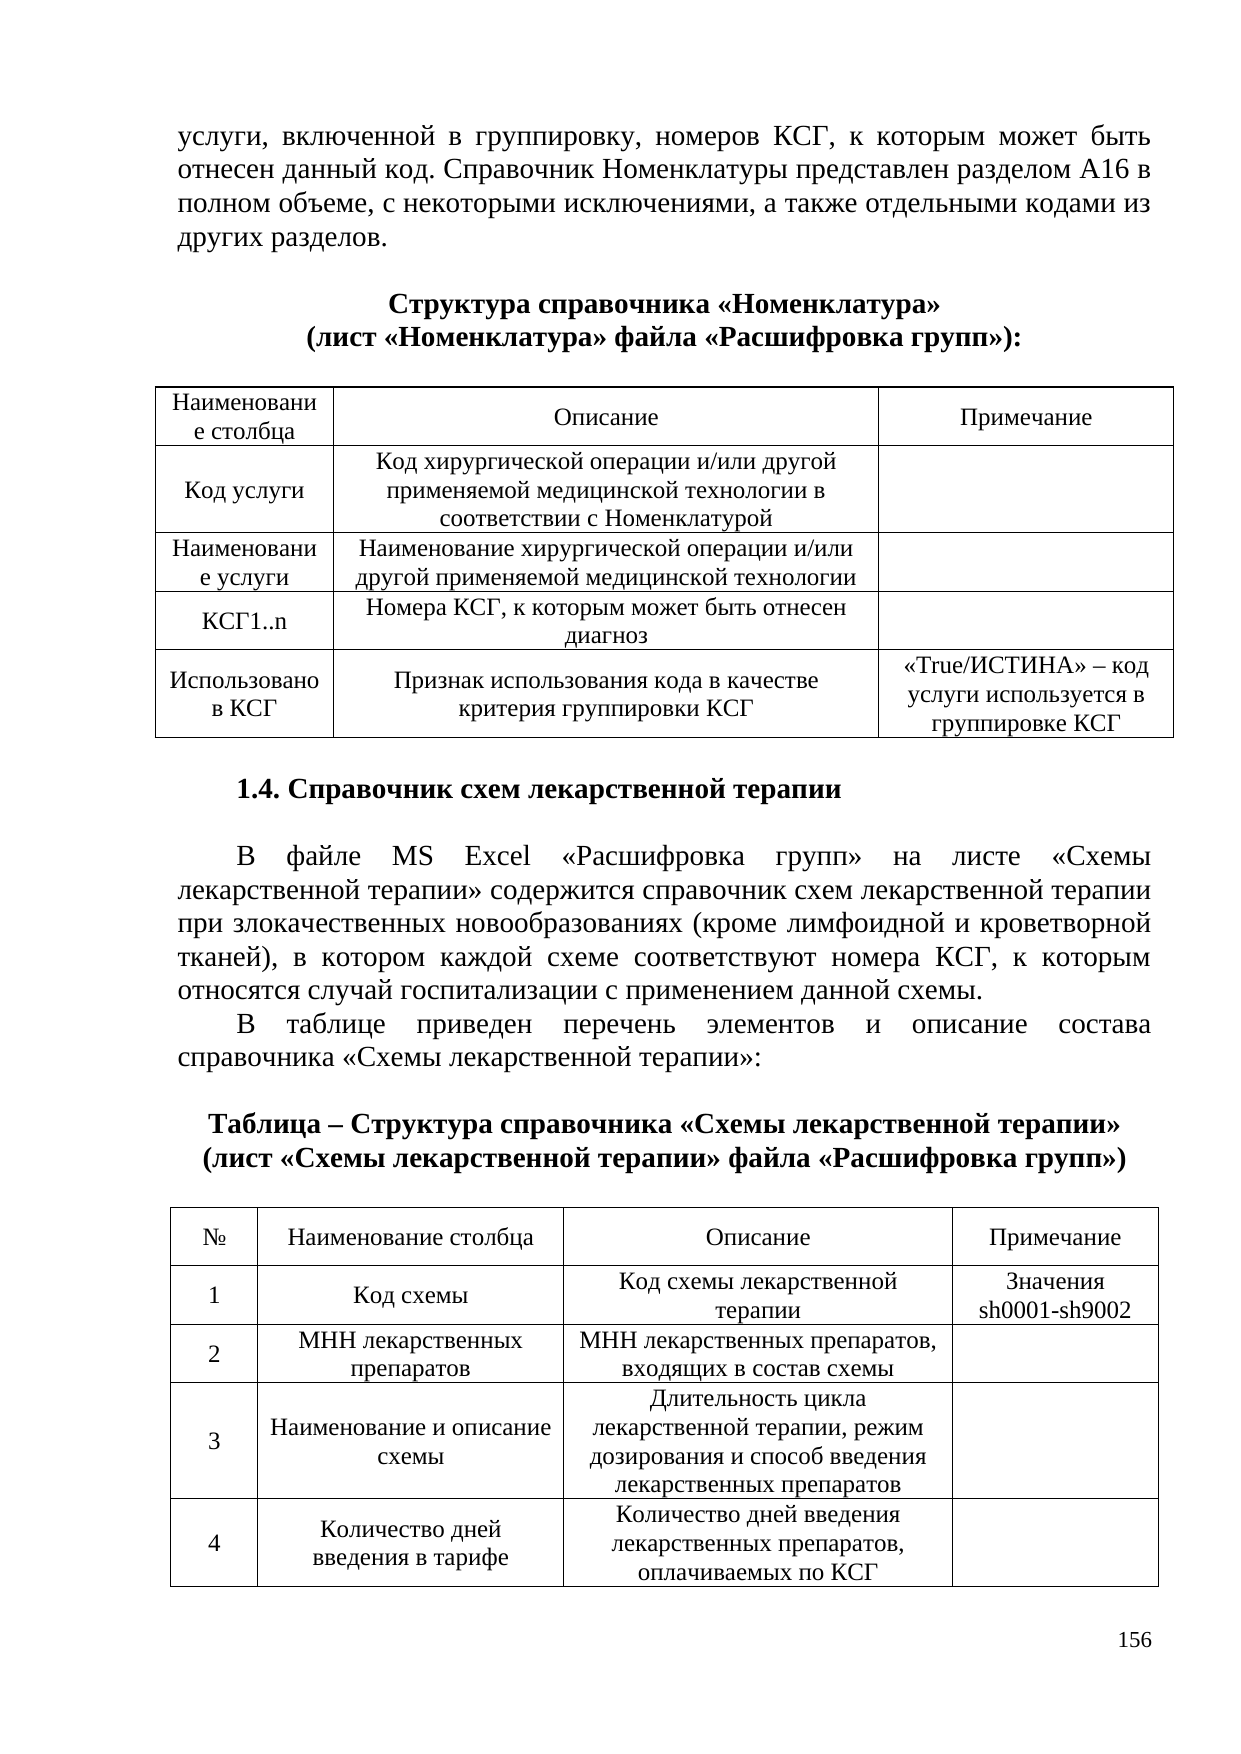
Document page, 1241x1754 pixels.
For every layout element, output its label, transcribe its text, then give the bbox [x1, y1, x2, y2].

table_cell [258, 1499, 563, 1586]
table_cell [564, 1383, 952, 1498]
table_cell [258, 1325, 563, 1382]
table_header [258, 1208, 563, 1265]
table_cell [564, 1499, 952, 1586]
text Структура справочника «Номенклатура» [177, 286, 1152, 319]
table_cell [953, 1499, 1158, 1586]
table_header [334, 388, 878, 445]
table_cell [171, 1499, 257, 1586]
text (лист «Номенклатура» файла «Расшифровка групп»): [177, 319, 1152, 353]
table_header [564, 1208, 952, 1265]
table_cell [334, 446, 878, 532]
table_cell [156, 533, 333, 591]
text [177, 118, 1152, 252]
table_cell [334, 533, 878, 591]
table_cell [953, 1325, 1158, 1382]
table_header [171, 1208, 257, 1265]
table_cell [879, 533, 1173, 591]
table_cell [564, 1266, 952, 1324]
text 1.4. Справочник схем лекарственной терапии [177, 771, 1152, 805]
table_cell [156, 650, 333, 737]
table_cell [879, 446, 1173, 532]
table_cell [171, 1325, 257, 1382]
text В таблице приведен перечень элементов и описание состава справочника «Схемы лекарственной терапии»: [177, 1006, 1152, 1073]
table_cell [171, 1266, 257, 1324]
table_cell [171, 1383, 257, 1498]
text В файле MS Excel «Расшифровка групп» на листе «Схемы лекарственной терапии» содержится справочник схем лекарственной терапии при злокачественных новообразованиях (кроме лимфоидной и кроветворной тканей), в котором каждой схеме соответствуют номера КСГ, к которым относятся случай госпитализации с применением данной схемы. [177, 838, 1152, 1006]
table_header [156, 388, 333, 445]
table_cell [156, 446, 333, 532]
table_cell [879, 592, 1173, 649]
text Таблица – Структура справочника «Схемы лекарственной терапии» (лист «Схемы лекарственной терапии» файла «Расшифровка групп») [177, 1107, 1152, 1174]
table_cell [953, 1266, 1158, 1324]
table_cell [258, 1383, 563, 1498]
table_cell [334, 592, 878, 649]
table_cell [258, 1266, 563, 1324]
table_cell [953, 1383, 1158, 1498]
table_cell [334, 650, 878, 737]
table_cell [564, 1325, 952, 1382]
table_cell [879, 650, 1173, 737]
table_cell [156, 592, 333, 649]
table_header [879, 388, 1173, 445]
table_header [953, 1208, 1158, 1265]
